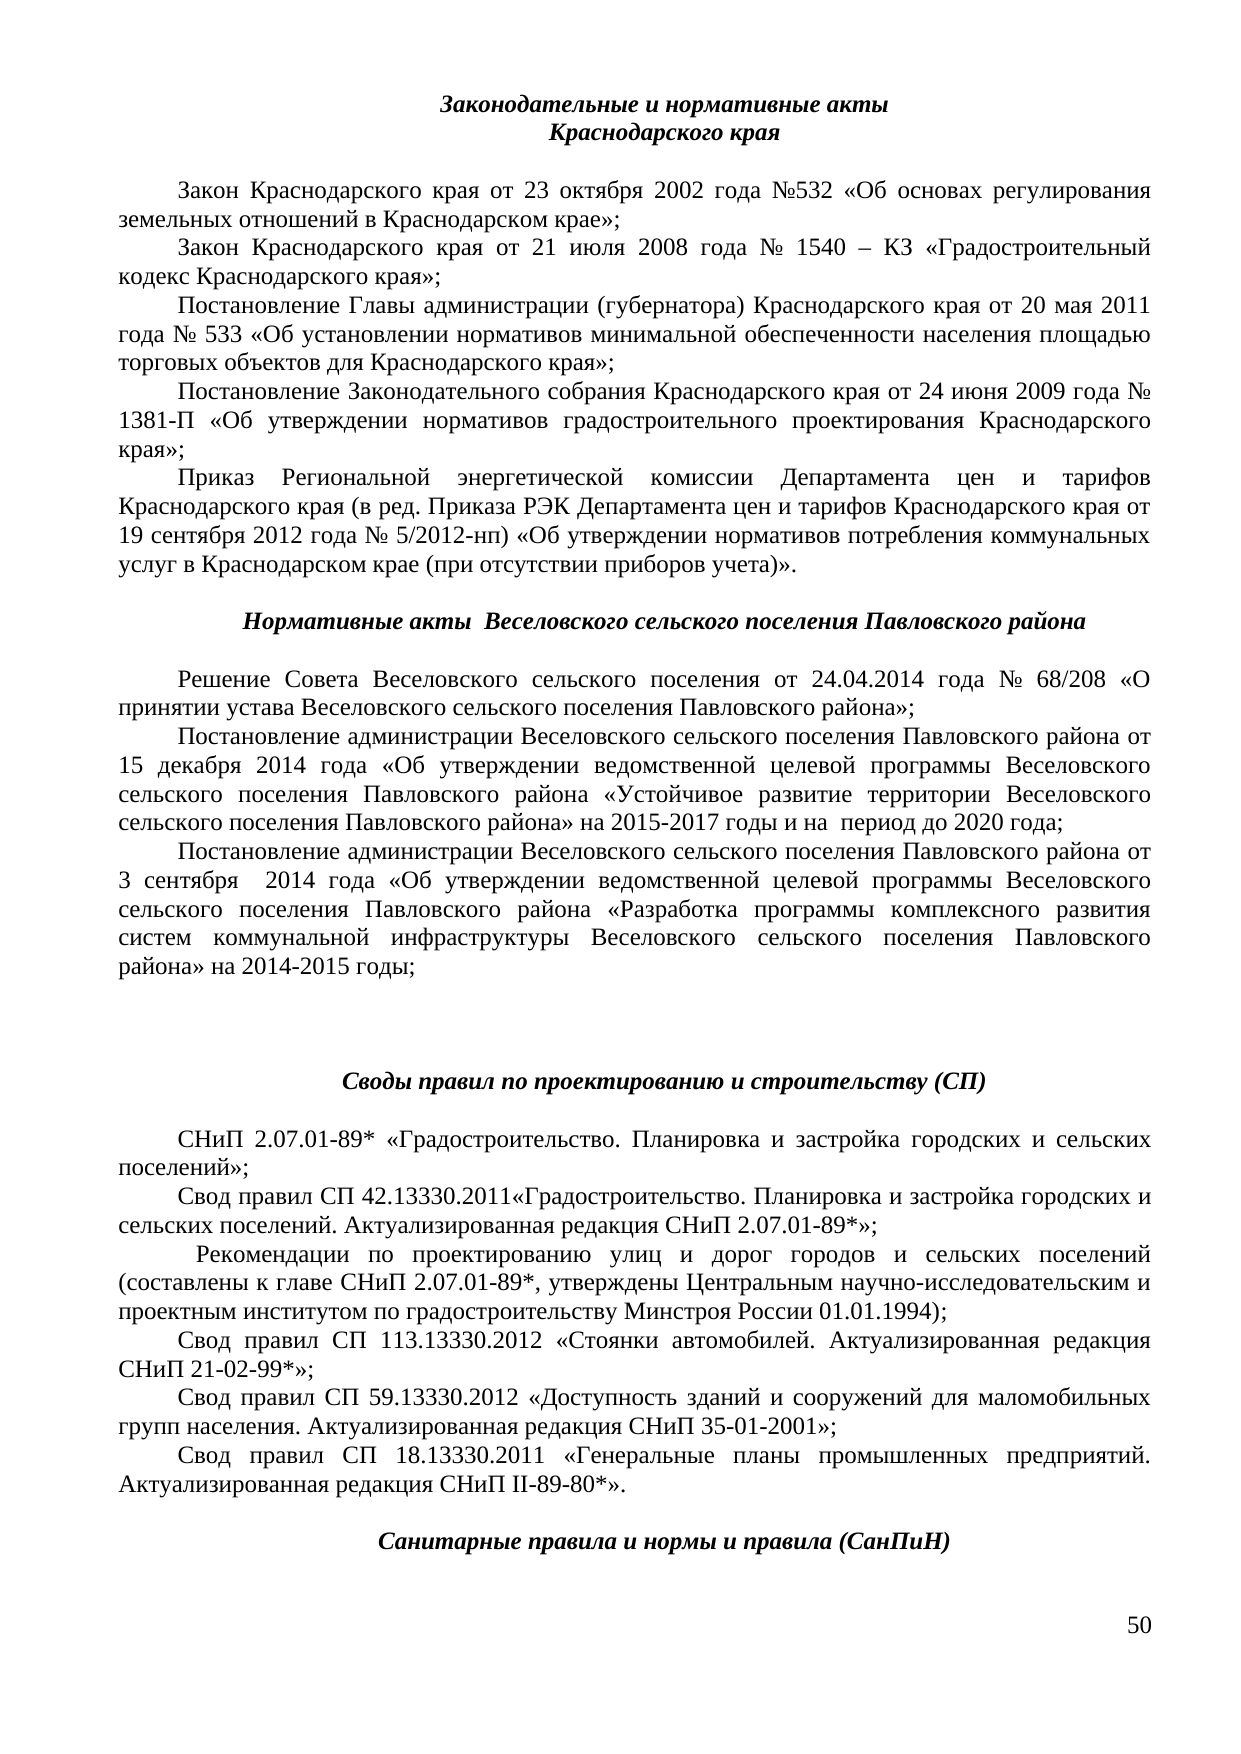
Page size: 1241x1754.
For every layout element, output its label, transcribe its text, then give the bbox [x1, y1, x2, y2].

text Закон Краснодарского края от 23 октября 2002 года №532 «Об основах регулирования земельных отношений в Краснодарском крае»; [118, 175, 1152, 232]
text Постановление Законодательного собрания Краснодарского края от 24 июня 2009 года № 1381-П «Об утверждении нормативов градостроительного проектирования Краснодарского края»; [118, 376, 1152, 462]
text Свод правил СП 59.13330.2012 «Доступность зданий и сооружений для маломобильных групп населения. Актуализированная редакция СНиП 35-01-2001»; [118, 1382, 1152, 1440]
text Своды правил по проектированию и строительству (СП) [118, 1066, 1152, 1095]
text Свод правил СП 113.13330.2012 «Стоянки автомобилей. Актуализированная редакция СНиП 21-02-99*»; [118, 1325, 1152, 1382]
text Законодательные и нормативные акты [118, 89, 1152, 117]
text Нормативные акты Веселовского сельского поселения Павловского района [118, 606, 1152, 635]
text Постановление Главы администрации (губернатора) Краснодарского края от 20 мая 2011 года № 533 «Об установлении нормативов минимальной обеспеченности населения площадью торговых объектов для Краснодарского края»; [118, 290, 1152, 376]
text СНиП 2.07.01-89* «Градостроительство. Планировка и застройка городских и сельских поселений»; [118, 1124, 1152, 1181]
text Санитарные правила и нормы и правила (СанПиН) [118, 1526, 1152, 1555]
text Краснодарского края [118, 117, 1152, 146]
text Свод правил СП 42.13330.2011«Градостроительство. Планировка и застройка городских и сельских поселений. Актуализированная редакция СНиП 2.07.01-89*»; [118, 1181, 1152, 1239]
text Рекомендации по проектированию улиц и дорог городов и сельских поселений (составлены к главе СНиП 2.07.01-89*, утверждены Центральным научно-исследовательским и проектным институтом по градостроительству Минстроя России 01.01.1994); [118, 1239, 1152, 1325]
text Решение Совета Веселовского сельского поселения от 24.04.2014 года № 68/208 «О принятии устава Веселовского сельского поселения Павловского района»; [118, 664, 1152, 721]
text Постановление администрации Веселовского сельского поселения Павловского района от 15 декабря 2014 года «Об утверждении ведомственной целевой программы Веселовского сельского поселения Павловского района «Устойчивое развитие территории Веселовского сельского поселения Павловского района» на 2015-2017 годы и на период до 2020 года; [118, 721, 1152, 836]
text Закон Краснодарского края от 21 июля 2008 года № 1540 – КЗ «Градостроительный кодекс Краснодарского края»; [118, 232, 1152, 290]
text Приказ Региональной энергетической комиссии Департамента цен и тарифов Краснодарского края (в ред. Приказа РЭК Департамента цен и тарифов Краснодарского края от 19 сентября 2012 года № 5/2012-нп) «Об утверждении нормативов потребления коммунальных услуг в Краснодарском крае (при отсутствии приборов учета)». [118, 462, 1152, 577]
text Постановление администрации Веселовского сельского поселения Павловского района от 3 сентября 2014 года «Об утверждении ведомственной целевой программы Веселовского сельского поселения Павловского района «Разработка программы комплексного развития систем коммунальной инфраструктуры Веселовского сельского поселения Павловского района» на 2014-2015 годы; [118, 836, 1152, 980]
text Свод правил СП 18.13330.2011 «Генеральные планы промышленных предприятий. Актуализированная редакция СНиП II-89-80*». [118, 1440, 1152, 1497]
